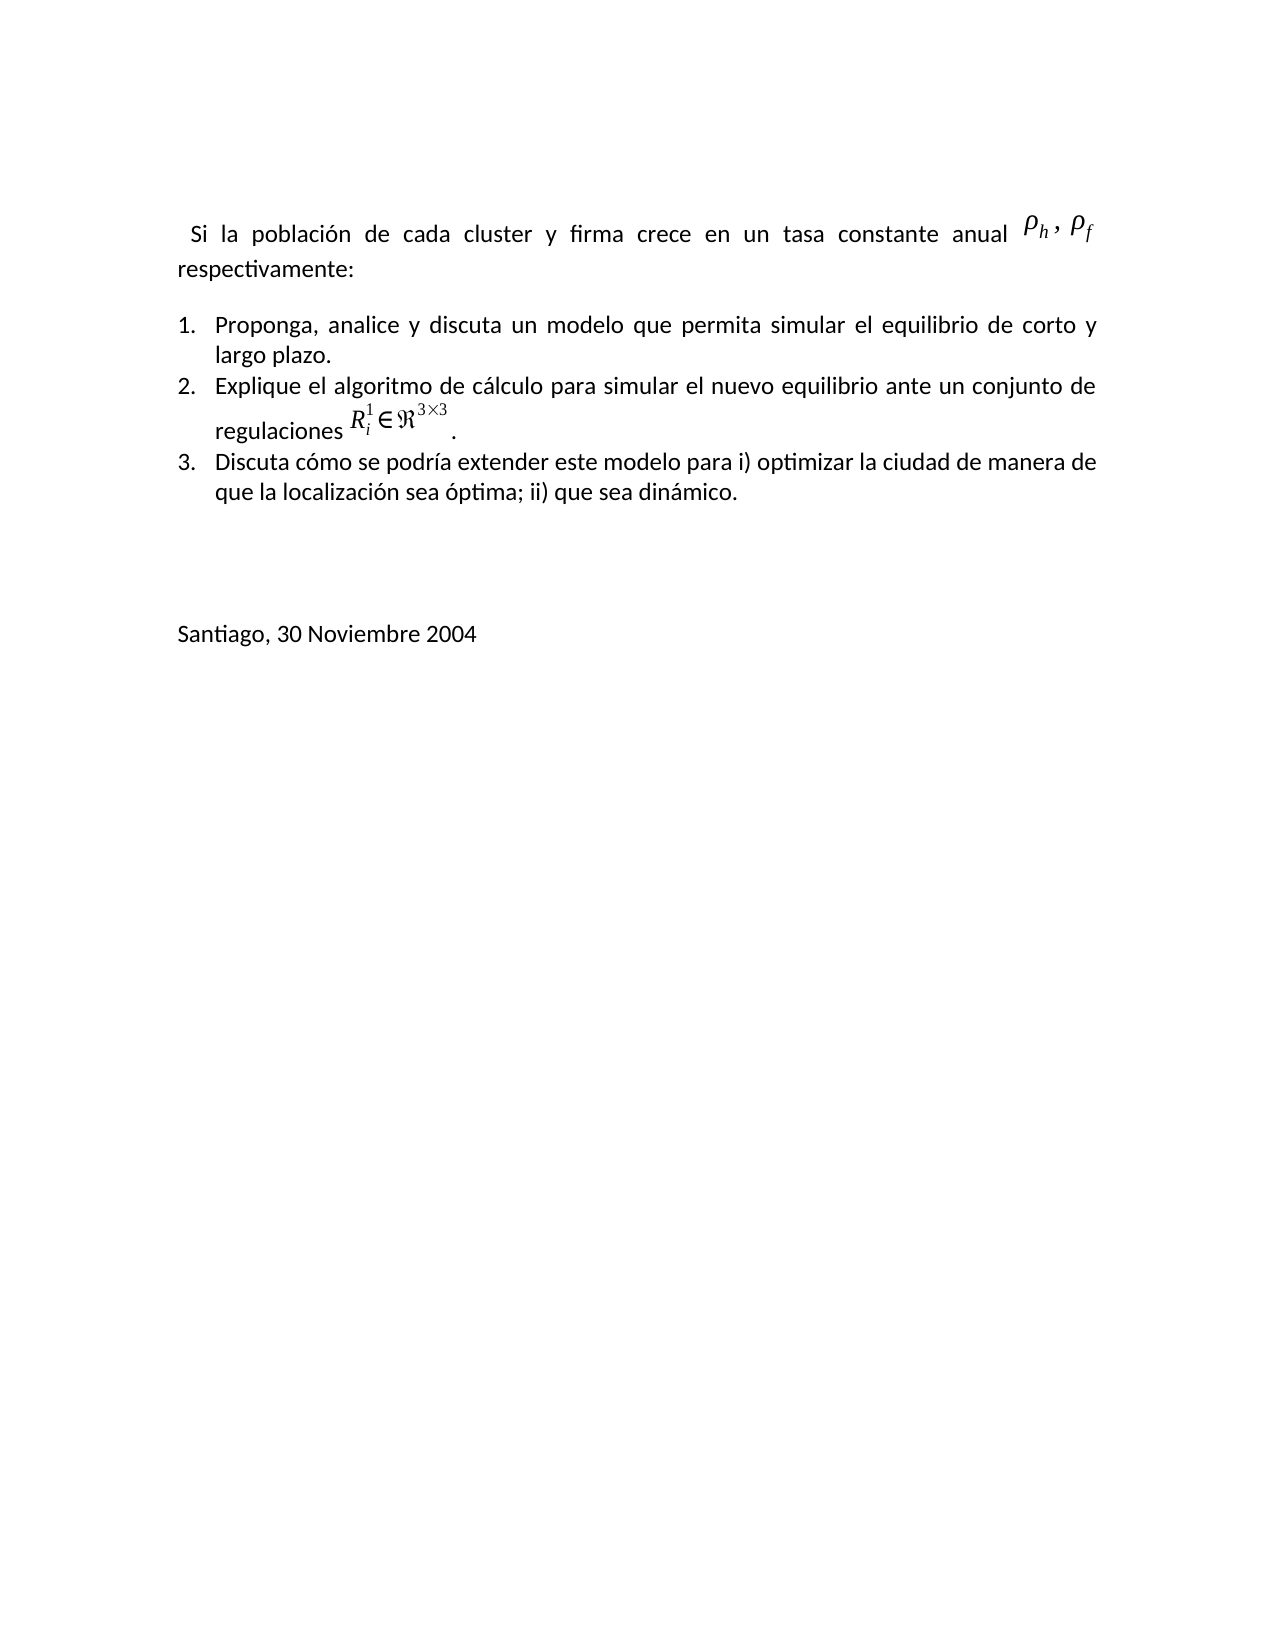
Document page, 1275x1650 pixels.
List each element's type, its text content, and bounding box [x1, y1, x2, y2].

list Discuta cómo se podría extender este modelo para i) optimizar la ciudad de manera de que la localización sea óptima; ii) que sea dinámico. [177, 446, 1098, 507]
text Santiago, 30 Noviembre 2004 [177, 619, 1098, 649]
list Proponga, analice y discuta un modelo que permita simular el equilibrio de corto y largo plazo. [177, 309, 1098, 370]
text Si la población de cada cluster y firma crece en un tasa constante anual respectivamente: [177, 203, 1098, 284]
list Explique el algoritmo de cálculo para simular el nuevo equilibrio ante un conjunto de regulaciones . [177, 370, 1098, 446]
